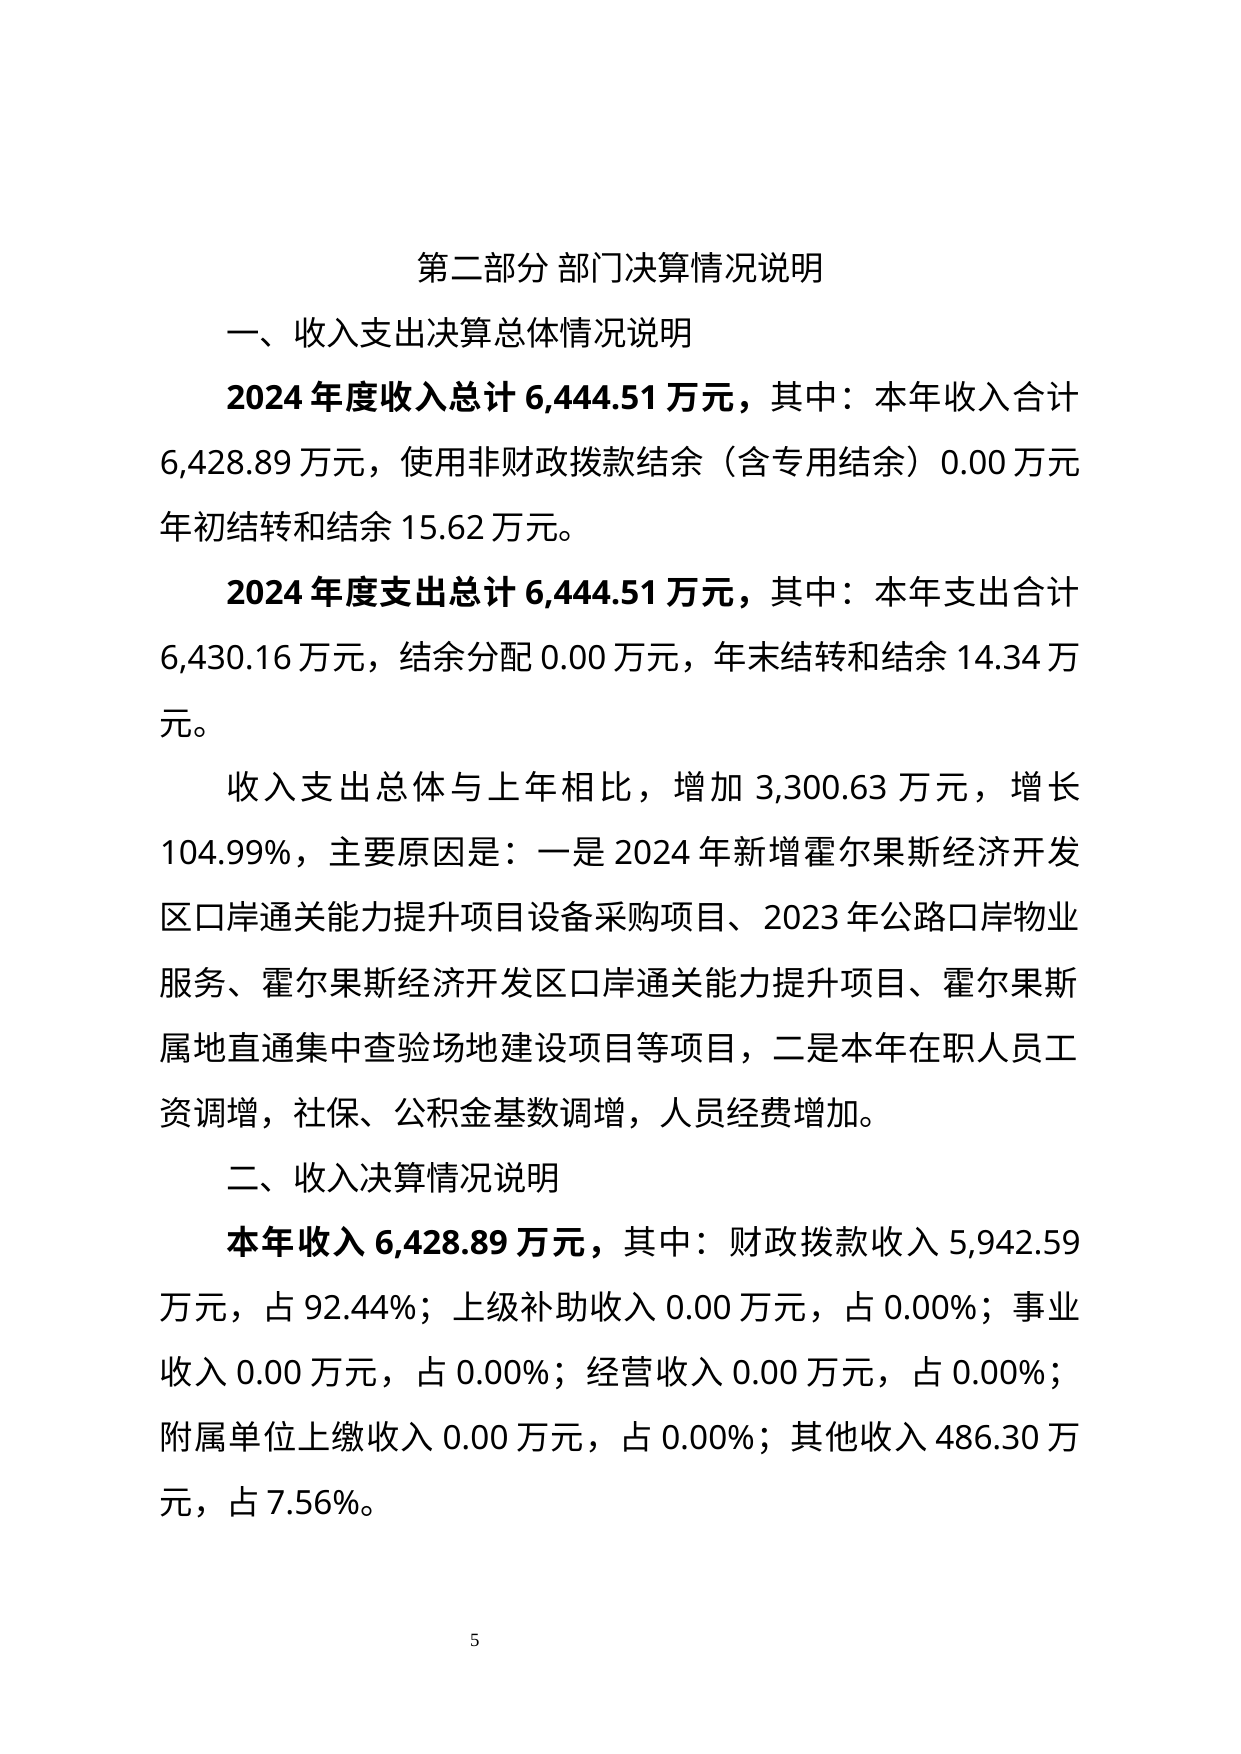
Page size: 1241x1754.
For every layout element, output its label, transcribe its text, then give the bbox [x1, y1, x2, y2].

text 2024年度支出总计6,444.51万元，其中：本年支出合计6,430.16万元，结余分配0.00万元，年末结转和结余14.34万元。 [159, 558, 1081, 753]
text 二、收入决算情况说明 [159, 1143, 1081, 1208]
text 本年收入6,428.89万元，其中：财政拨款收入5,942.59万元，占92.44%；上级补助收入0.00万元，占0.00%；事业收入0.00万元，占0.00%；经营收入0.00万元，占0.00%；附属单位上缴收入0.00万元，占0.00%；其他收入486.30万元，占7.56%。 [159, 1208, 1081, 1533]
text 2024年度收入总计6,444.51万元，其中：本年收入合计6,428.89万元，使用非财政拨款结余（含专用结余）0.00万元，年初结转和结余15.62万元。 [159, 363, 1081, 558]
text 收入支出总体与上年相比，增加3,300.63万元，增长104.99%，主要原因是：一是2024年新增霍尔果斯经济开发区口岸通关能力提升项目设备采购项目、2023年公路口岸物业服务、霍尔果斯经济开发区口岸通关能力提升项目、霍尔果斯属地直通集中查验场地建设项目等项目，二是本年在职人员工资调增，社保、公积金基数调增，人员经费增加。 [159, 753, 1081, 1143]
text 第二部分 部门决算情况说明 [159, 233, 1081, 298]
text 一、收入支出决算总体情况说明 [159, 298, 1081, 363]
